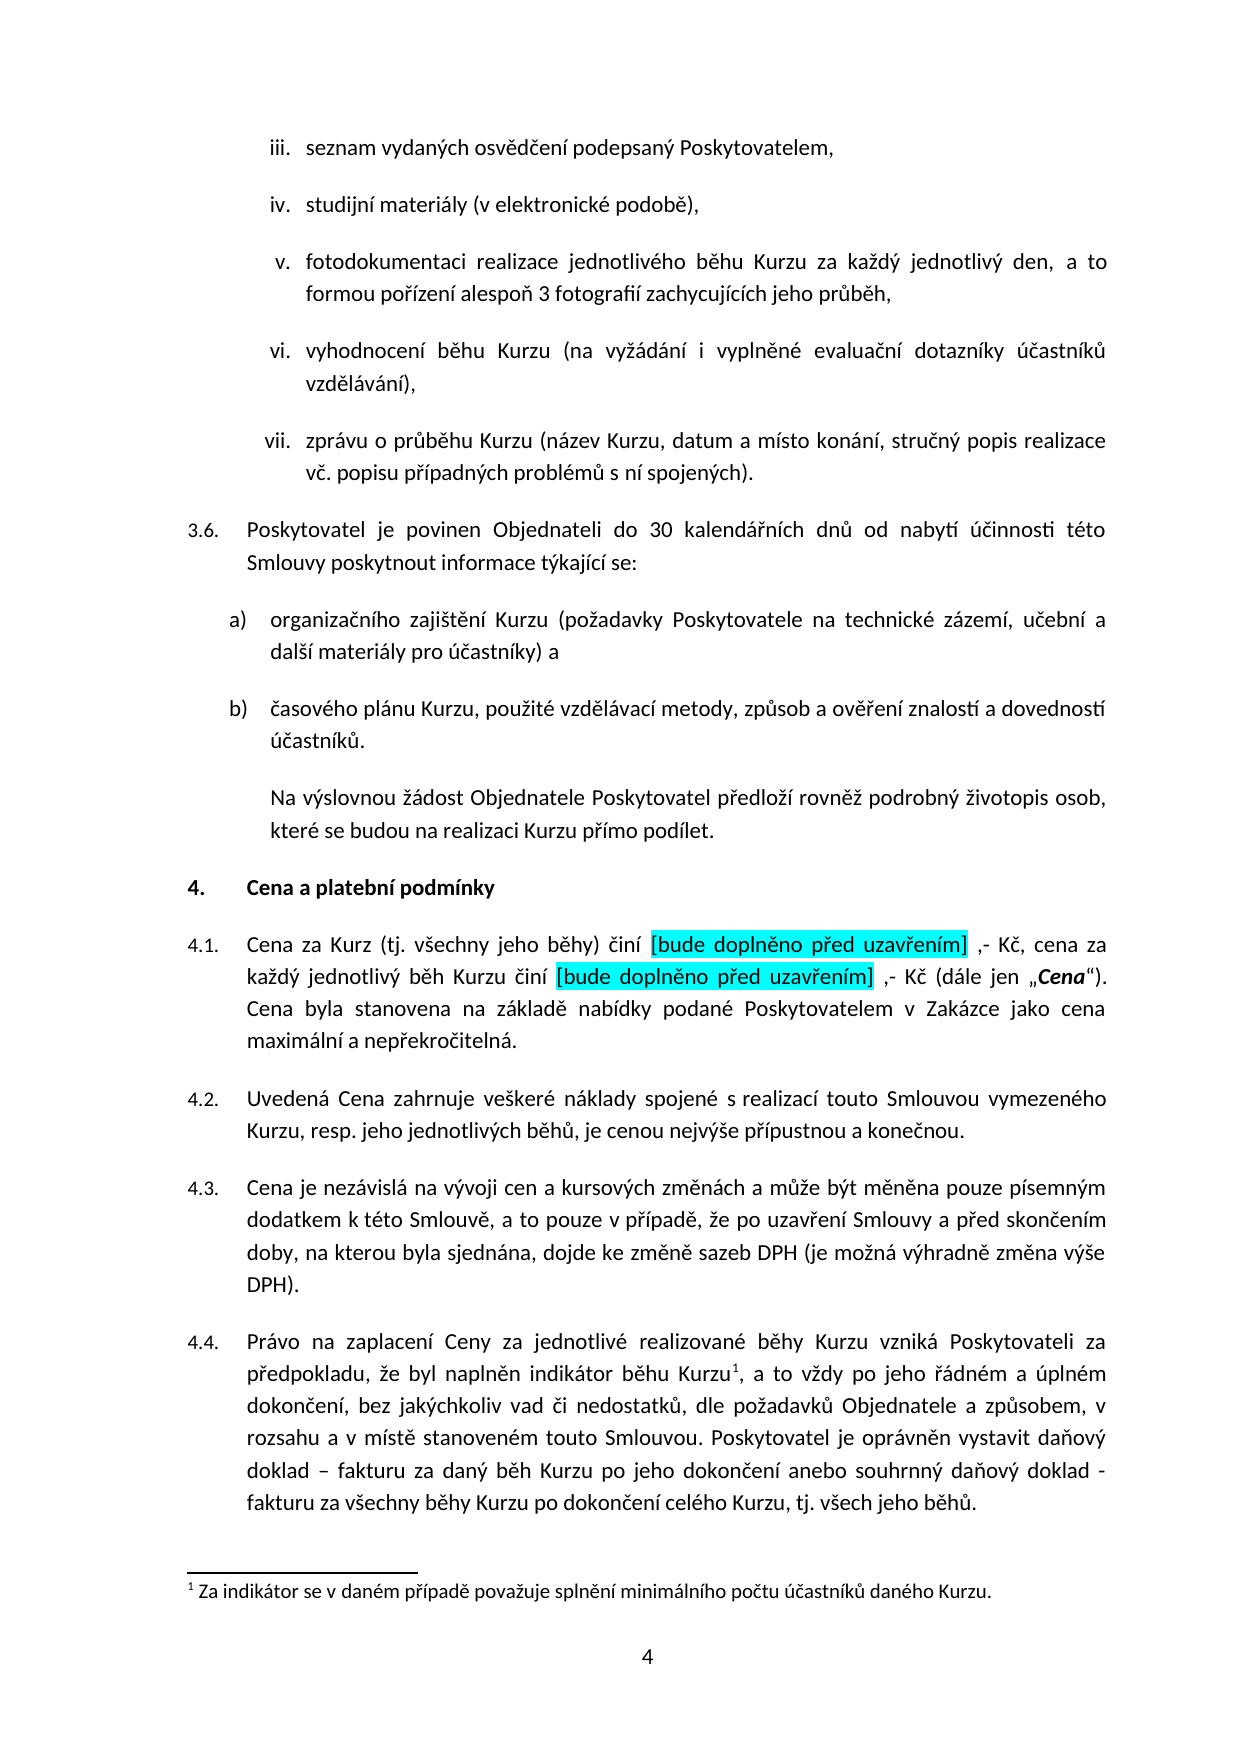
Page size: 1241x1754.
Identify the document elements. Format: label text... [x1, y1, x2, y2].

list Na výslovnou žádost Objednatele Poskytovatel předloží rovněž podrobný životopis osob, které se budou na realizaci Kurzu přímo podílet. [270, 783, 1107, 844]
subtitle studijní materiály (v elektronické podobě), [291, 190, 1107, 218]
subtitle Cena a platební podmínky [187, 873, 1107, 901]
list časového plánu Kurzu, použité vzdělávací metody, způsob a ověření znalostí a dovedností účastníků. [229, 694, 1107, 754]
list organizačního zajištění Kurzu (požadavky Poskytovatele na technické zázemí, učební a další materiály pro účastníky) a [229, 605, 1107, 665]
subtitle fotodokumentaci realizace jednotlivého běhu Kurzu za každý jednotlivý den, a to formou pořízení alespoň 3 fotografií zachycujících jeho průběh, [291, 247, 1107, 307]
subtitle Uvedená Cena zahrnuje veškeré náklady spojené s realizací touto Smlouvou vymezeného Kurzu, resp. jeho jednotlivých běhů, je cenou nejvýše přípustnou a konečnou. [187, 1084, 1107, 1144]
subtitle Cena za Kurz (tj. všechny jeho běhy) činí [bude doplněno před uzavřením] ,- Kč, cena za každý jednotlivý běh Kurzu činí [bude doplněno před uzavřením] ,- Kč (dále jen „Cena“). Cena byla stanovena na základě nabídky podané Poskytovatelem v Zakázce jako cena maximální a nepřekročitelná. [187, 930, 1107, 1055]
subtitle Právo na zaplacení Ceny za jednotlivé realizované běhy Kurzu vzniká Poskytovateli za předpokladu, že byl naplněn indikátor běhu Kurzu, a to vždy po jeho řádném a úplném dokončení, bez jakýchkoliv vad či nedostatků, dle požadavků Objednatele a způsobem, v rozsahu a v místě stanoveném touto Smlouvou. Poskytovatel je oprávněn vystavit daňový doklad – fakturu za daný běh Kurzu po jeho dokončení anebo souhrnný daňový doklad - fakturu za všechny běhy Kurzu po dokončení celého Kurzu, tj. všech jeho běhů. [187, 1327, 1107, 1516]
subtitle zprávu o průběhu Kurzu (název Kurzu, datum a místo konání, stručný popis realizace vč. popisu případných problémů s ní spojených). [291, 426, 1107, 486]
subtitle Cena je nezávislá na vývoji cen a kursových změnách a může být měněna pouze písemným dodatkem k této Smlouvě, a to pouze v případě, že po uzavření Smlouvy a před skončením doby, na kterou byla sjednána, dojde ke změně sazeb DPH (je možná výhradně změna výše DPH). [187, 1173, 1107, 1298]
subtitle Poskytovatel je povinen Objednateli do 30 kalendářních dnů od nabytí účinnosti této Smlouvy poskytnout informace týkající se: [187, 515, 1107, 576]
subtitle vyhodnocení běhu Kurzu (na vyžádání i vyplněné evaluační dotazníky účastníků vzdělávání), [291, 337, 1107, 397]
subtitle seznam vydaných osvědčení podepsaný Poskytovatelem, [291, 133, 1107, 161]
